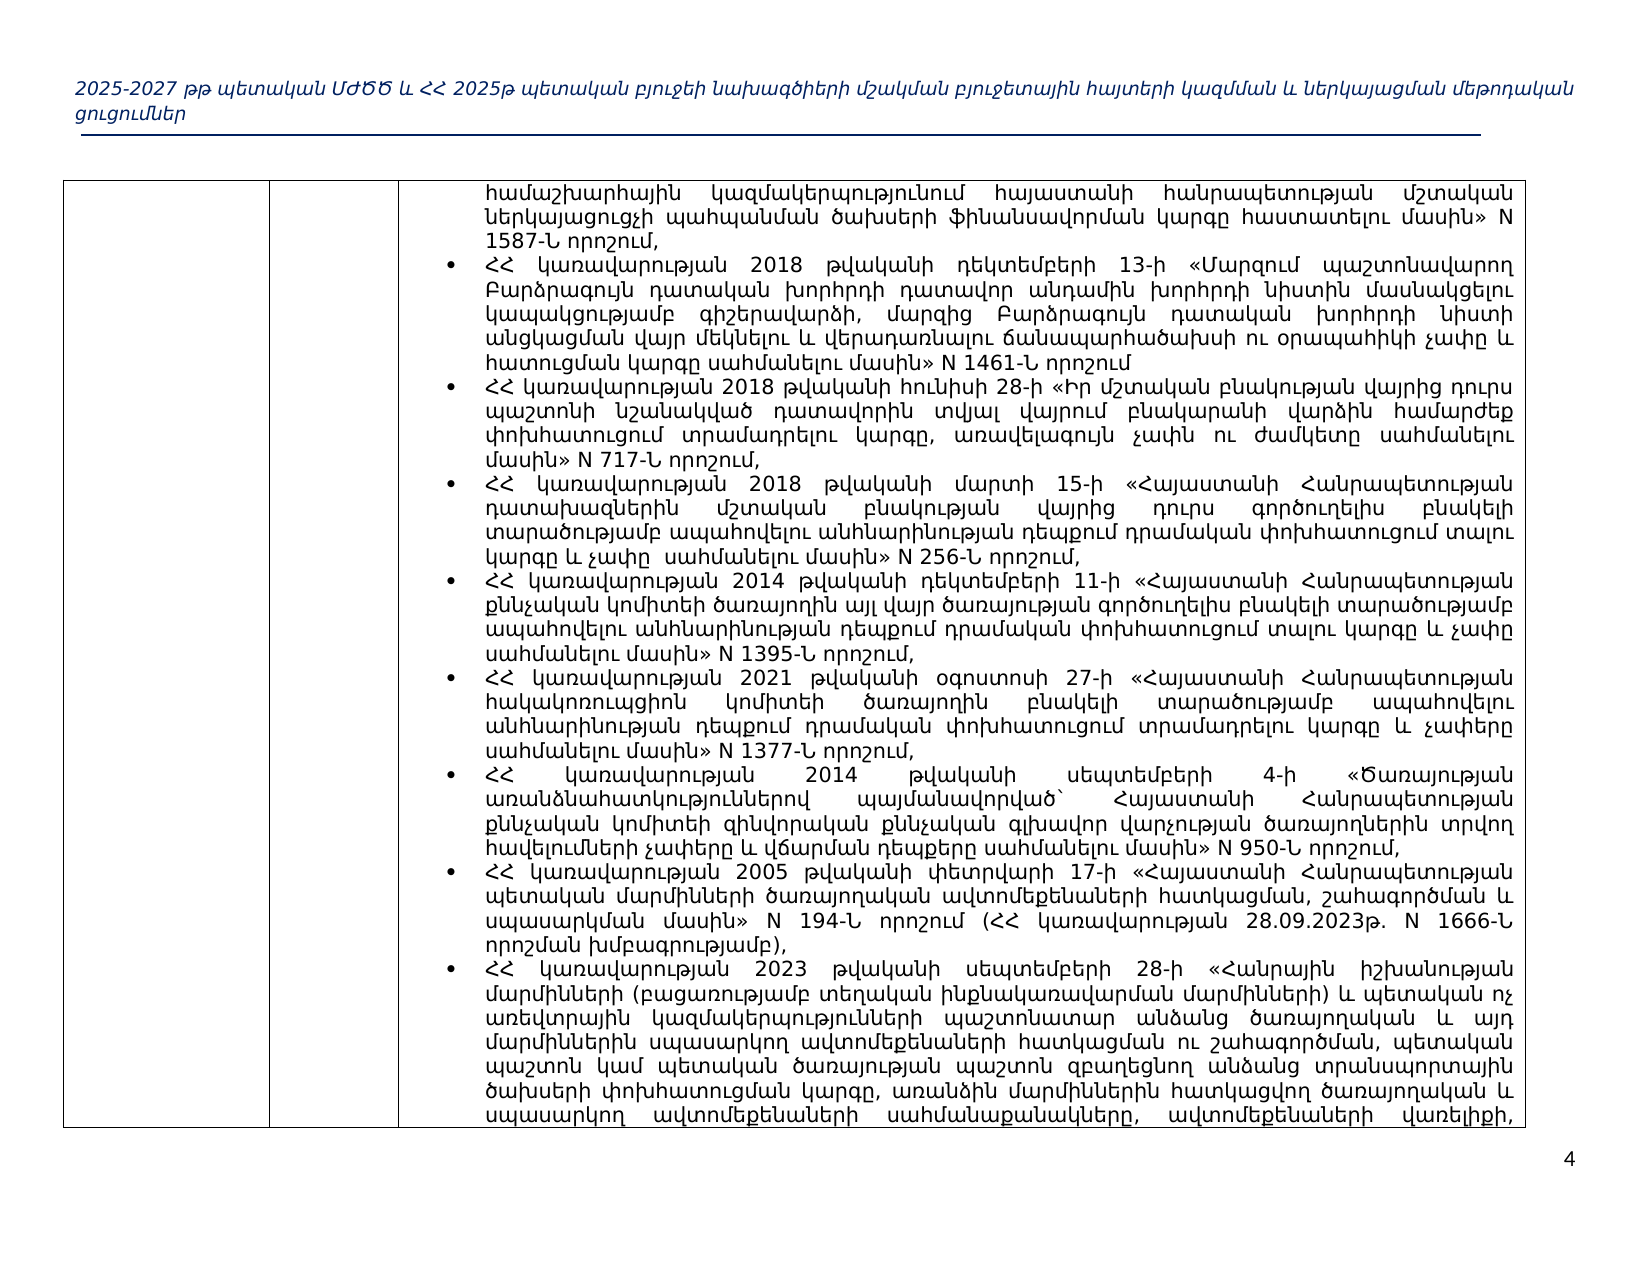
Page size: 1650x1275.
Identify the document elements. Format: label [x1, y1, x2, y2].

table_cell [270, 181, 398, 1127]
table_cell [64, 181, 269, 1127]
table_cell [399, 181, 1525, 1127]
